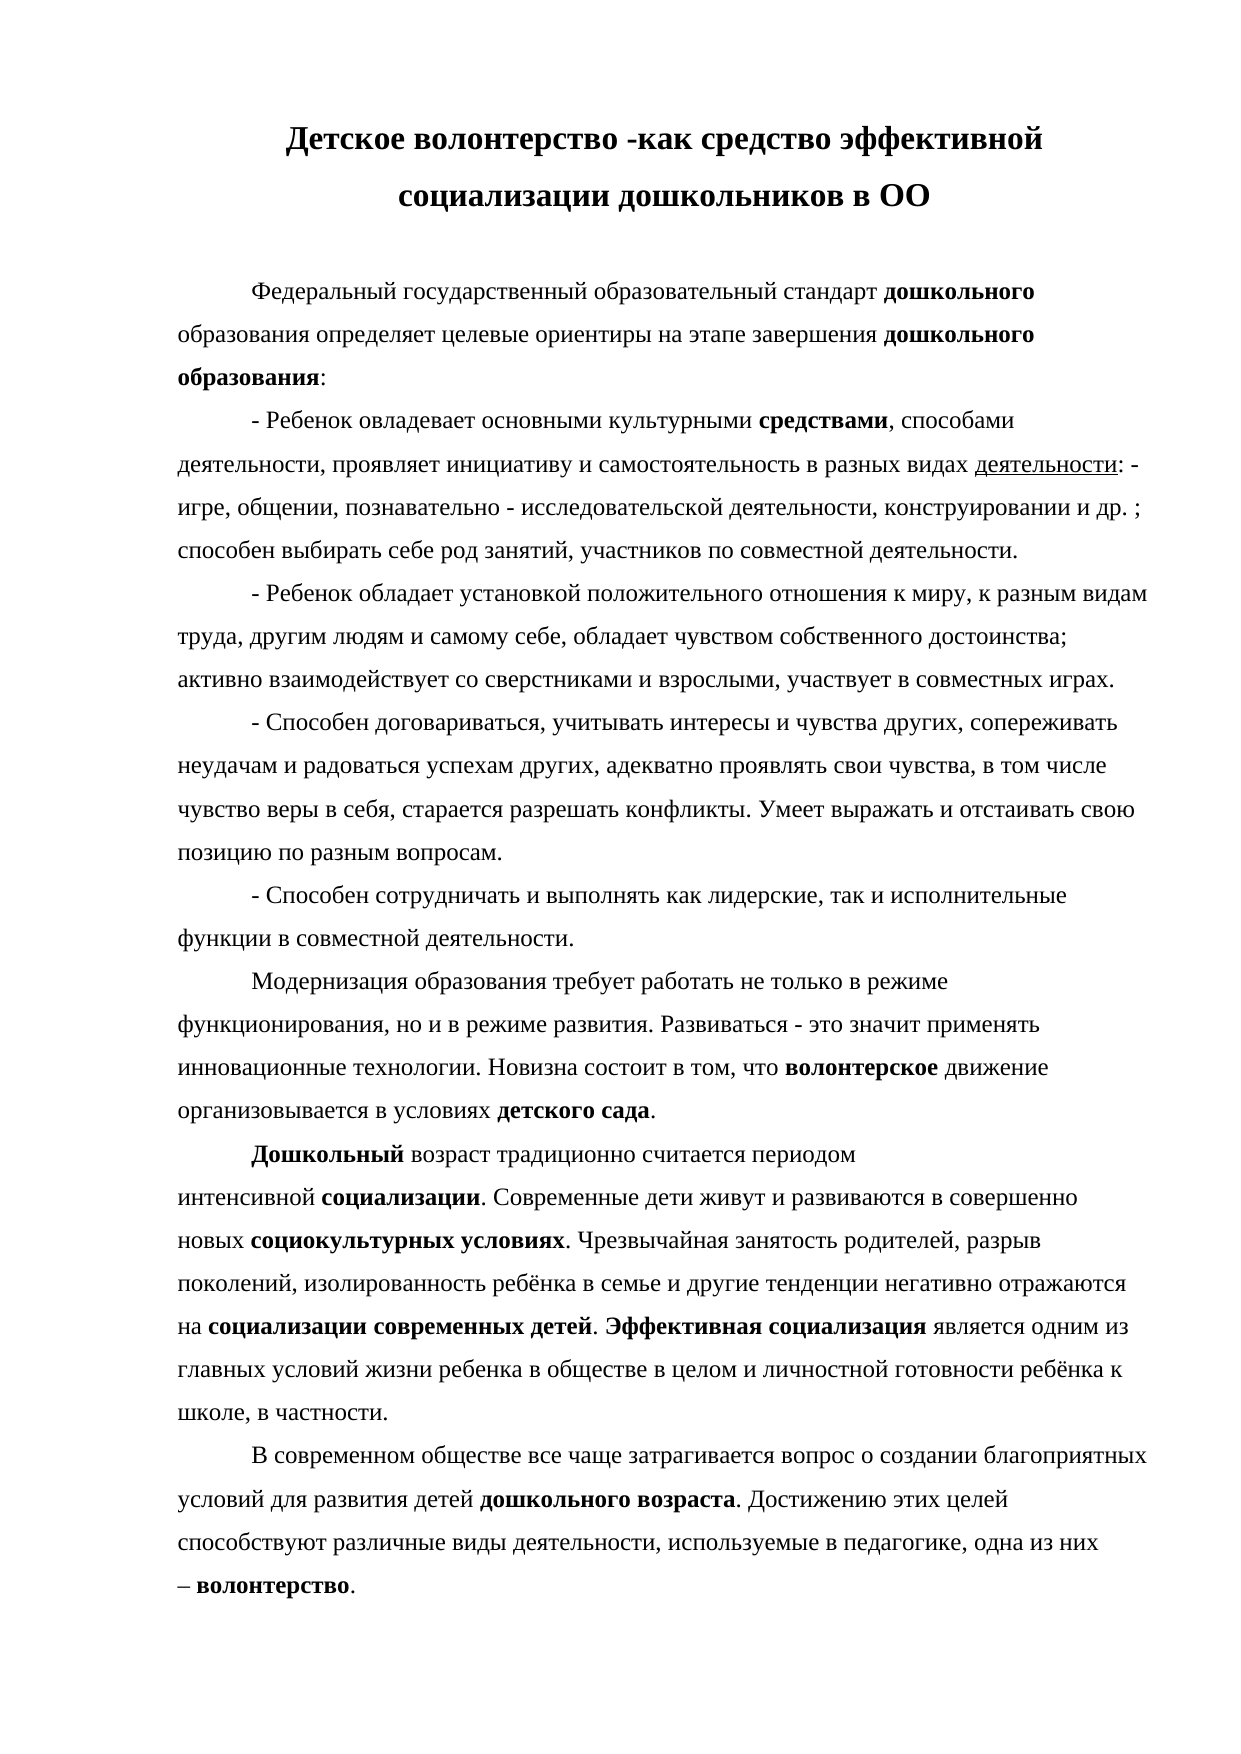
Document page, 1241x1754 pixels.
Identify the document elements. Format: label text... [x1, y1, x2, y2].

text - Способен сотрудничать и выполнять как лидерские, так и исполнительные функции в совместной деятельности. [177, 880, 1152, 952]
text - Ребенок овладевает основными культурными средствами, способами деятельности, проявляет инициативу и самостоятельность в разных видах деятельности: - игре, общении, познавательно - исследовательской деятельности, конструировании и др. ; способен выбирать себе род занятий, участников по совместной деятельности. [177, 406, 1152, 564]
text - Ребенок обладает установкой положительного отношения к миру, к разным видам труда, другим людям и самому себе, обладает чувством собственного достоинства; активно взаимодействует со сверстниками и взрослыми, участвует в совместных играх. [177, 578, 1152, 693]
text В современном обществе все чаще затрагивается вопрос о создании благоприятных условий для развития детей дошкольного возраста. Достижению этих целей способствуют различные виды деятельности, используемые в педагогике, одна из них – волонтерство. [177, 1441, 1152, 1599]
text Модернизация образования требует работать не только в режиме функционирования, но и в режиме развития. Развиваться - это значит применять инновационные технологии. Новизна состоит в том, что волонтерское движение организовывается в условиях детского сада. [177, 966, 1152, 1124]
text Федеральный государственный образовательный стандарт дошкольного образования определяет целевые ориентиры на этапе завершения дошкольного образования: [177, 276, 1152, 391]
text - Способен договариваться, учитывать интересы и чувства других, сопереживать неудачам и радоваться успехам других, адекватно проявлять свои чувства, в том числе чувство веры в себя, старается разрешать конфликты. Умеет выражать и отстаивать свою позицию по разным вопросам. [177, 707, 1152, 866]
text Детское волонтерство -как средство эффективной социализации дошкольников в ОО [177, 118, 1152, 214]
text Дошкольный возраст традиционно считается периодом интенсивной социализации. Современные дети живут и развиваются в совершенно новых социокультурных условиях. Чрезвычайная занятость родителей, разрыв поколений, изолированность ребёнка в семье и другие тенденции негативно отражаются на социализации современных детей. Эффективная социализация является одним из главных условий жизни ребенка в обществе в целом и личностной готовности ребёнка к школе, в частности. [177, 1139, 1152, 1426]
